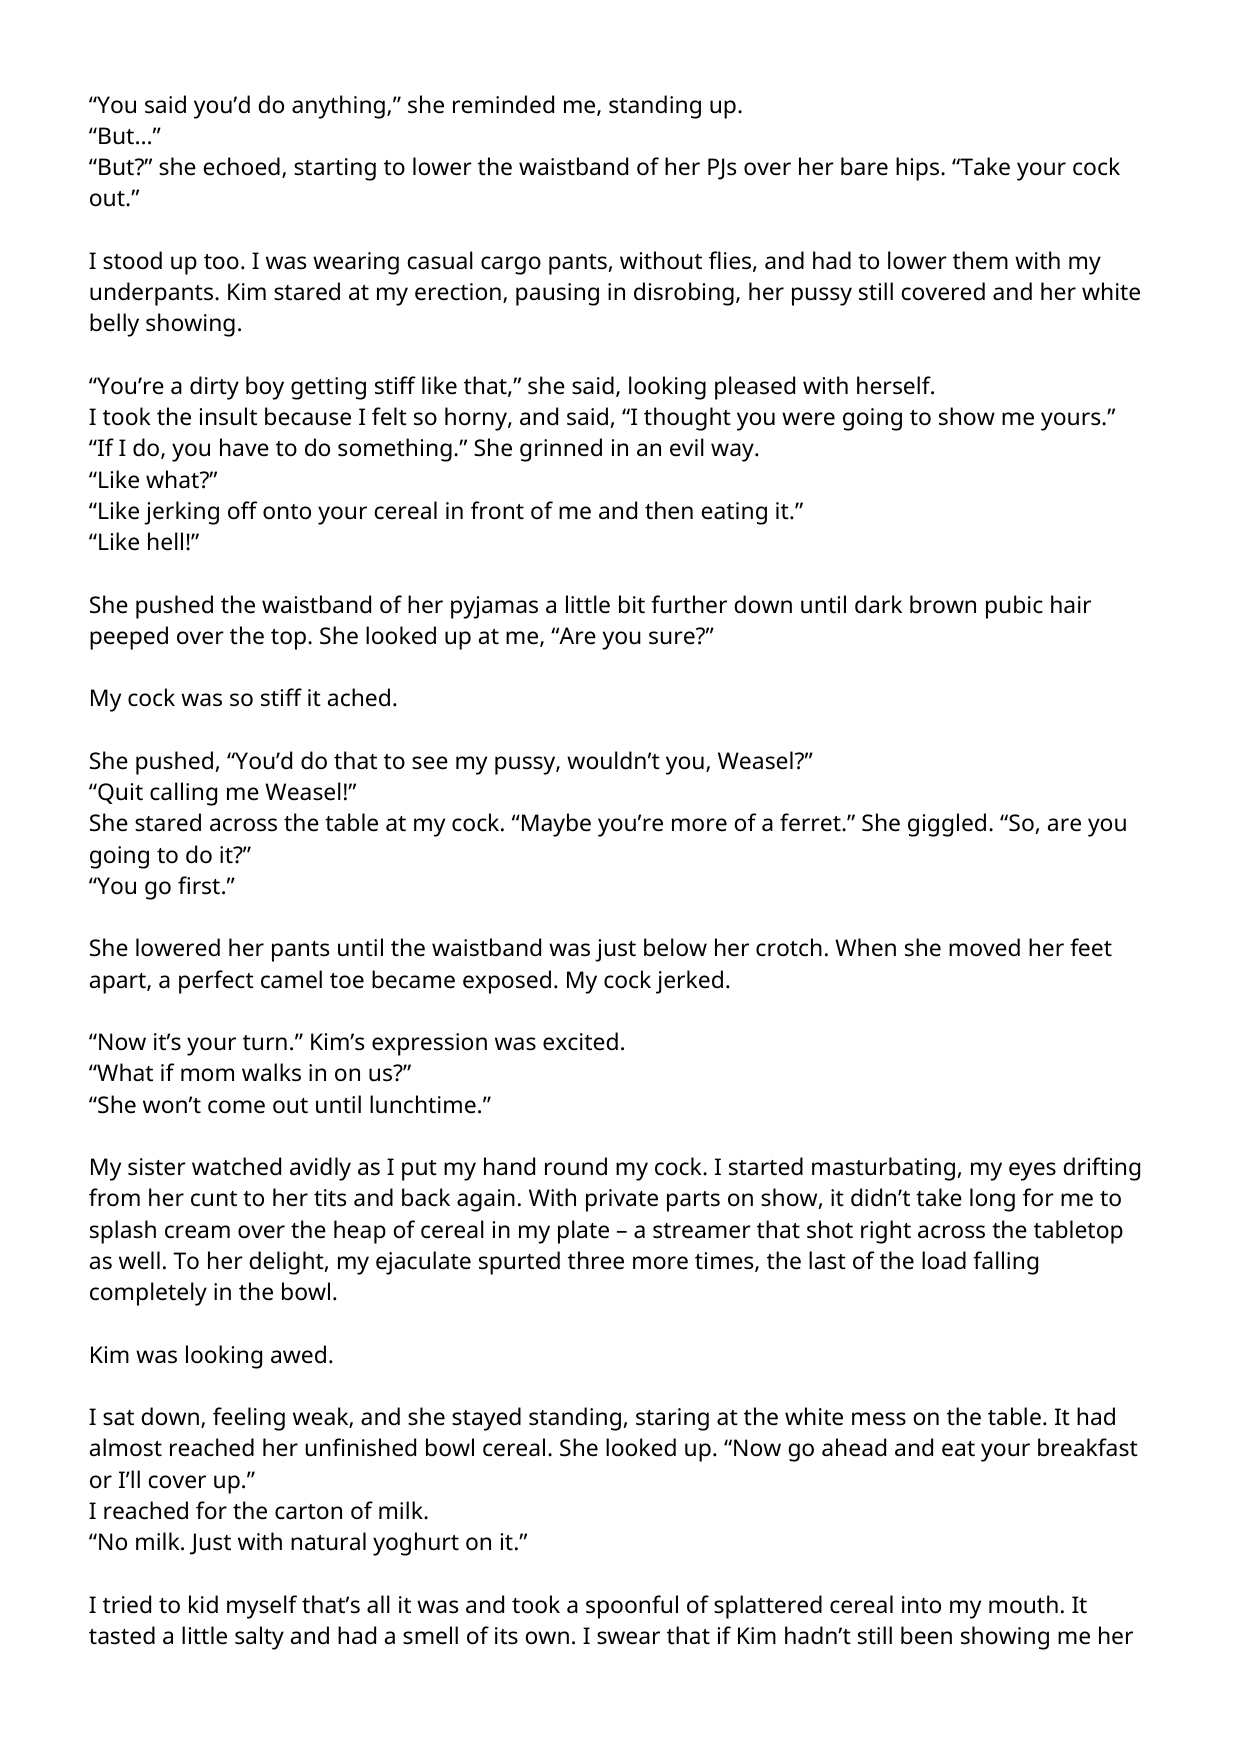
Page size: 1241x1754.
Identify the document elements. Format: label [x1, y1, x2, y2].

text [89, 89, 1152, 1651]
